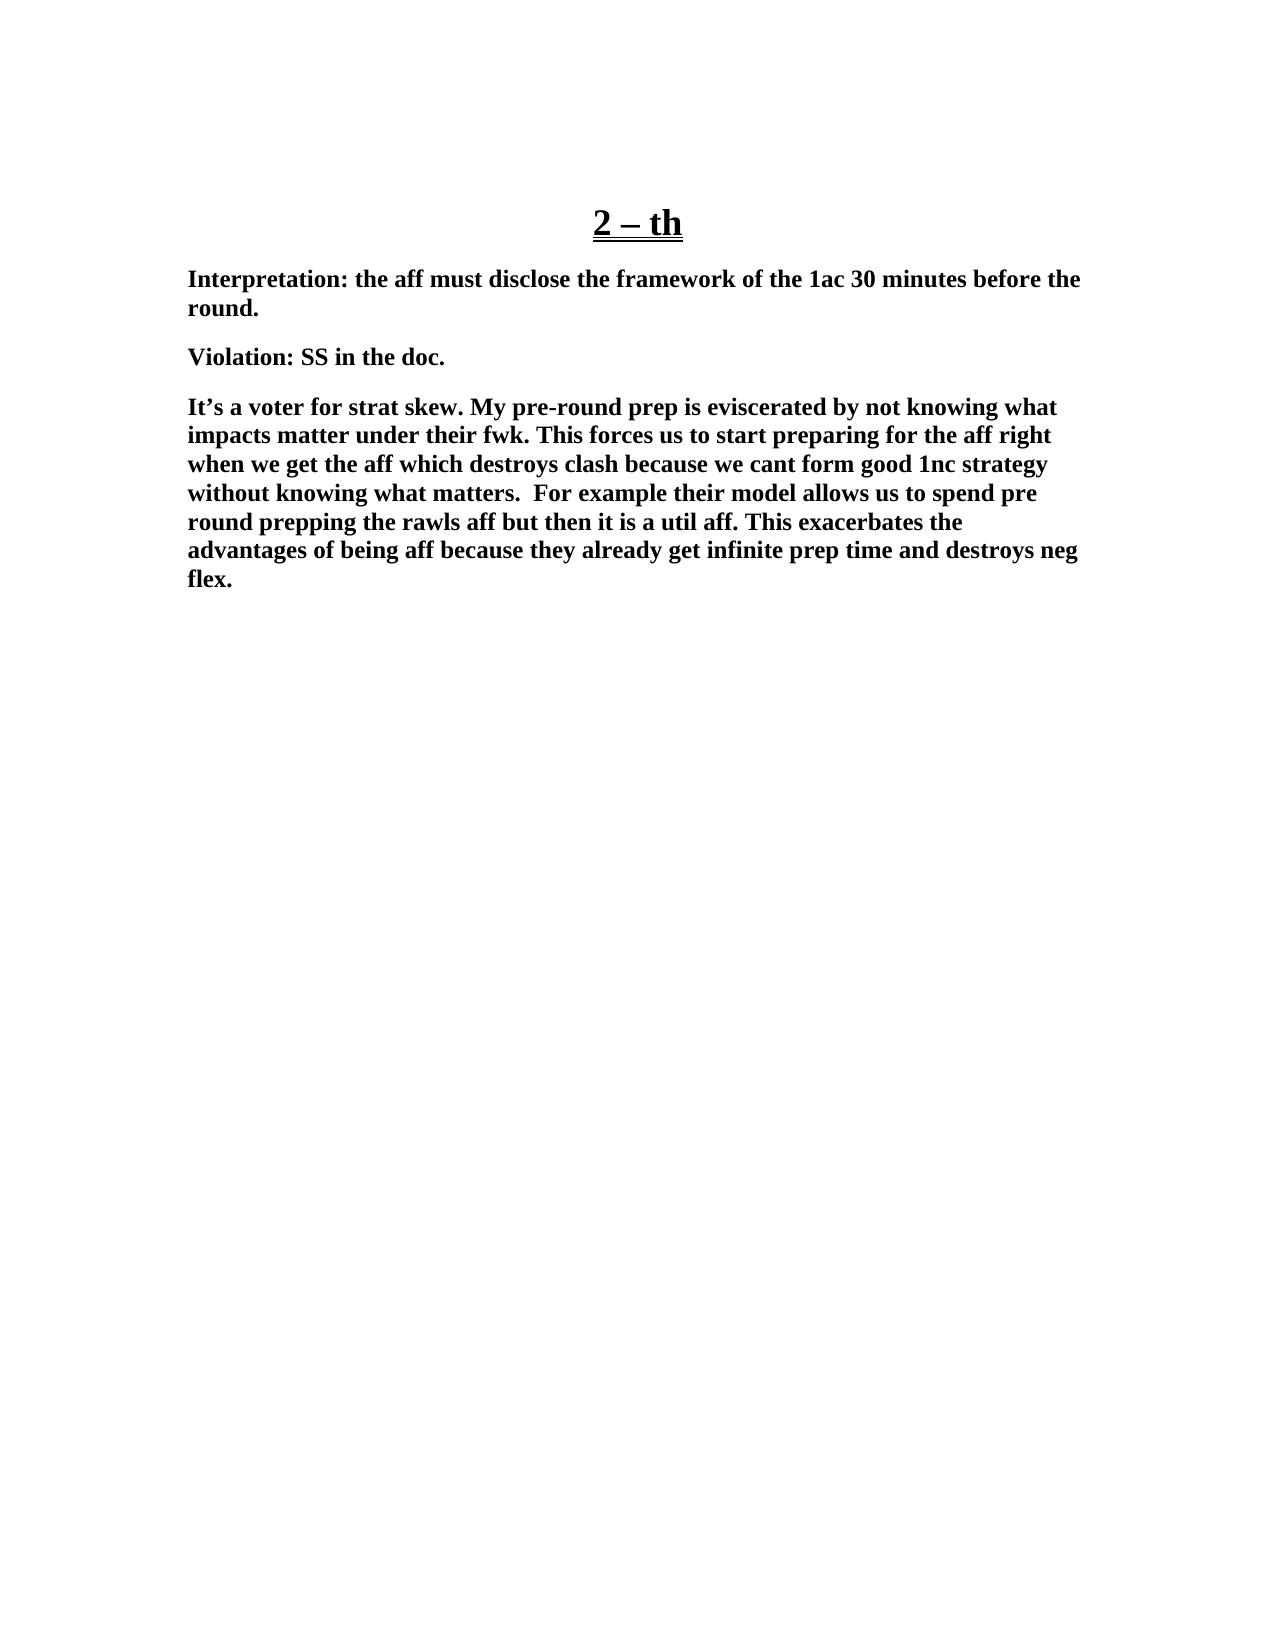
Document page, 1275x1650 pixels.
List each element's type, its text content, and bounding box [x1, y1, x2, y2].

subtitle Interpretation: the aff must disclose the framework of the 1ac 30 minutes before the round. [187, 264, 1087, 321]
subtitle It’s a voter for strat skew. My pre-round prep is eviscerated by not knowing what impacts matter under their fwk. This forces us to start preparing for the aff right when we get the aff which destroys clash because we cant form good 1nc strategy without knowing what matters. For example their model allows us to spend pre round prepping the rawls aff but then it is a util aff. This exacerbates the advantages of being aff because they already get infinite prep time and destroys neg flex. [187, 392, 1087, 593]
subtitle Violation: SS in the doc. [187, 342, 1087, 371]
subtitle 2 – th [187, 200, 1087, 243]
